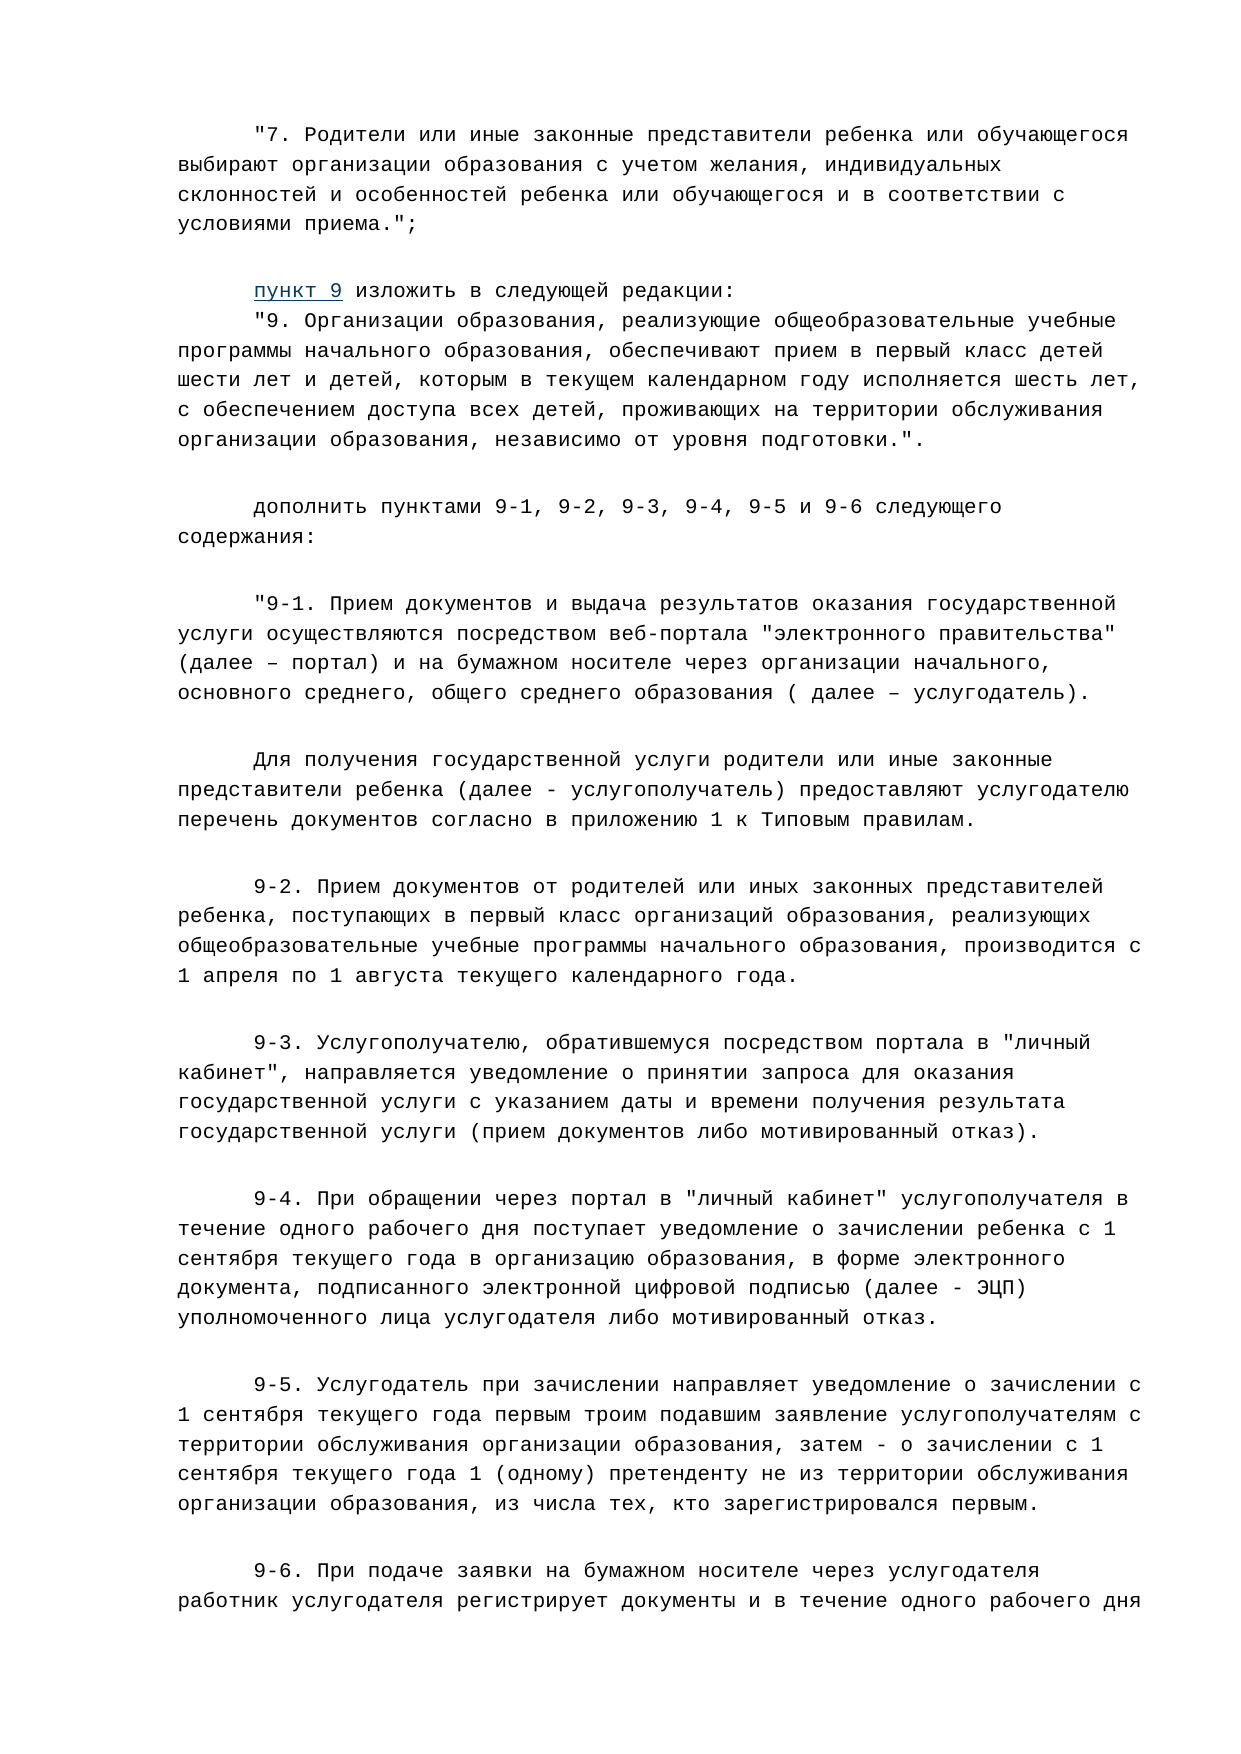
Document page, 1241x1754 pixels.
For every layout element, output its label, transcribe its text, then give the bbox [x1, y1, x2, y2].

text 9-5. Услугодатель при зачислении направляет уведомление о зачислении с 1 сентября текущего года первым троим подавшим заявление услугополучателям с территории обслуживания организации образования, затем - о зачислении с 1 сентября текущего года 1 (одному) претенденту не из территории обслуживания организации образования, из числа тех, кто зарегистрировался первым. [177, 1368, 1152, 1517]
text "7. Родители или иные законные представители ребенка или обучающегося выбирают организации образования с учетом желания, индивидуальных склонностей и особенностей ребенка или обучающегося и в соответствии с условиями приема."; [177, 118, 1152, 237]
text "9. Организации образования, реализующие общеобразовательные учебные программы начального образования, обеспечивают прием в первый класс детей шести лет и детей, которым в текущем календарном году исполняется шесть лет, с обеспечением доступа всех детей, проживающих на территории обслуживания организации образования, независимо от уровня подготовки.". [177, 304, 1152, 452]
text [177, 1554, 1152, 1613]
text 9-2. Прием документов от родителей или иных законных представителей ребенка, поступающих в первый класс организаций образования, реализующих общеобразовательные учебные программы начального образования, производится с 1 апреля по 1 августа текущего календарного года. [177, 870, 1152, 988]
text дополнить пунктами 9-1, 9-2, 9-3, 9-4, 9-5 и 9-6 следующего содержания: [177, 490, 1152, 549]
text пункт 9 изложить в следующей редакции: [177, 274, 1152, 304]
text 9-3. Услугополучателю, обратившемуся посредством портала в "личный кабинет", направляется уведомление о принятии запроса для оказания государственной услуги с указанием даты и времени получения результата государственной услуги (прием документов либо мотивированный отказ). [177, 1026, 1152, 1145]
text "9-1. Прием документов и выдача результатов оказания государственной услуги осуществляются посредством веб-портала "электронного правительства" (далее – портал) и на бумажном носителе через организации начального, основного среднего, общего среднего образования ( далее – услугодатель). [177, 587, 1152, 706]
text Для получения государственной услуги родители или иные законные представители ребенка (далее - услугополучатель) предоставляют услугодателю перечень документов согласно в приложению 1 к Типовым правилам. [177, 743, 1152, 832]
text 9-4. При обращении через портал в "личный кабинет" услугополучателя в течение одного рабочего дня поступает уведомление о зачислении ребенка с 1 сентября текущего года в организацию образования, в форме электронного документа, подписанного электронной цифровой подписью (далее - ЭЦП) уполномоченного лица услугодателя либо мотивированный отказ. [177, 1182, 1152, 1331]
